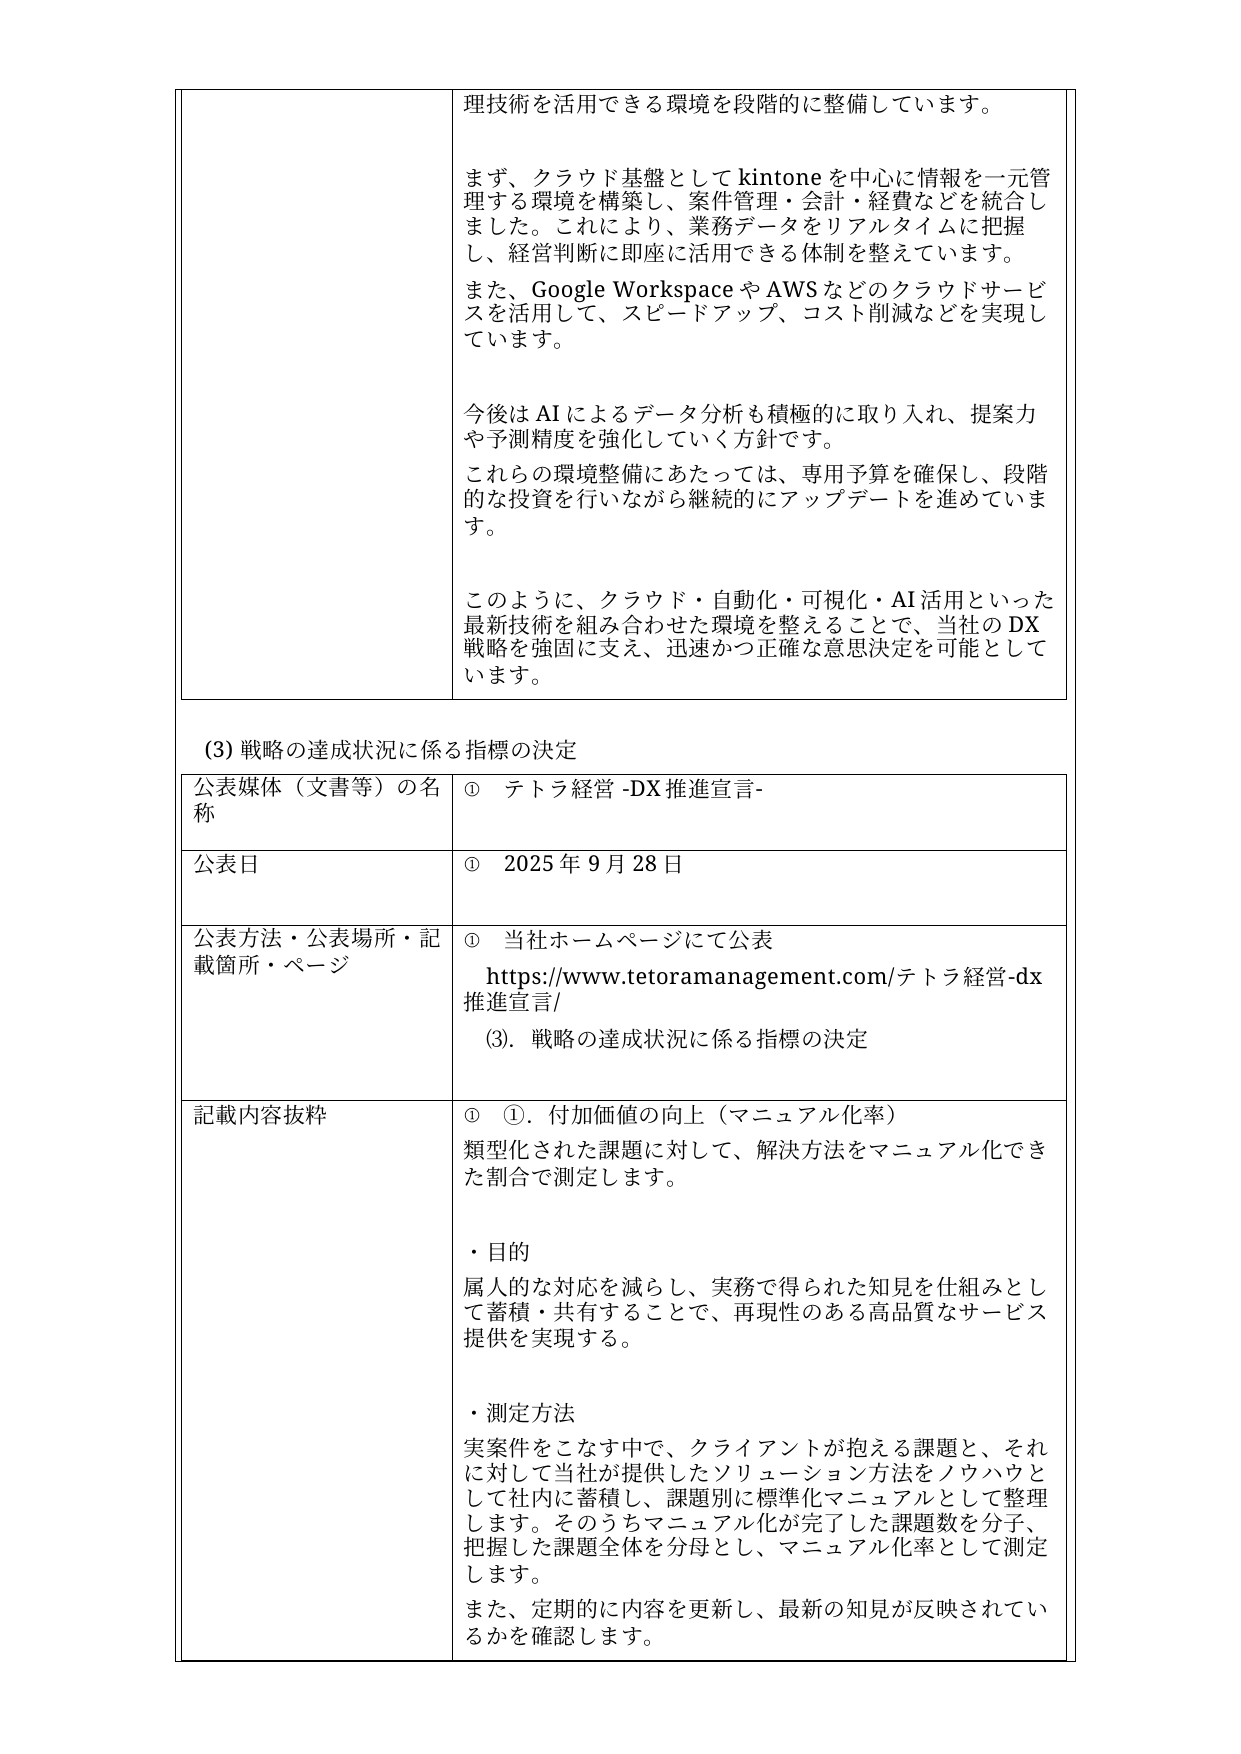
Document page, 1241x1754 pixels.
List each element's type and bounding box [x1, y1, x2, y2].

table_cell [176, 90, 1075, 1661]
